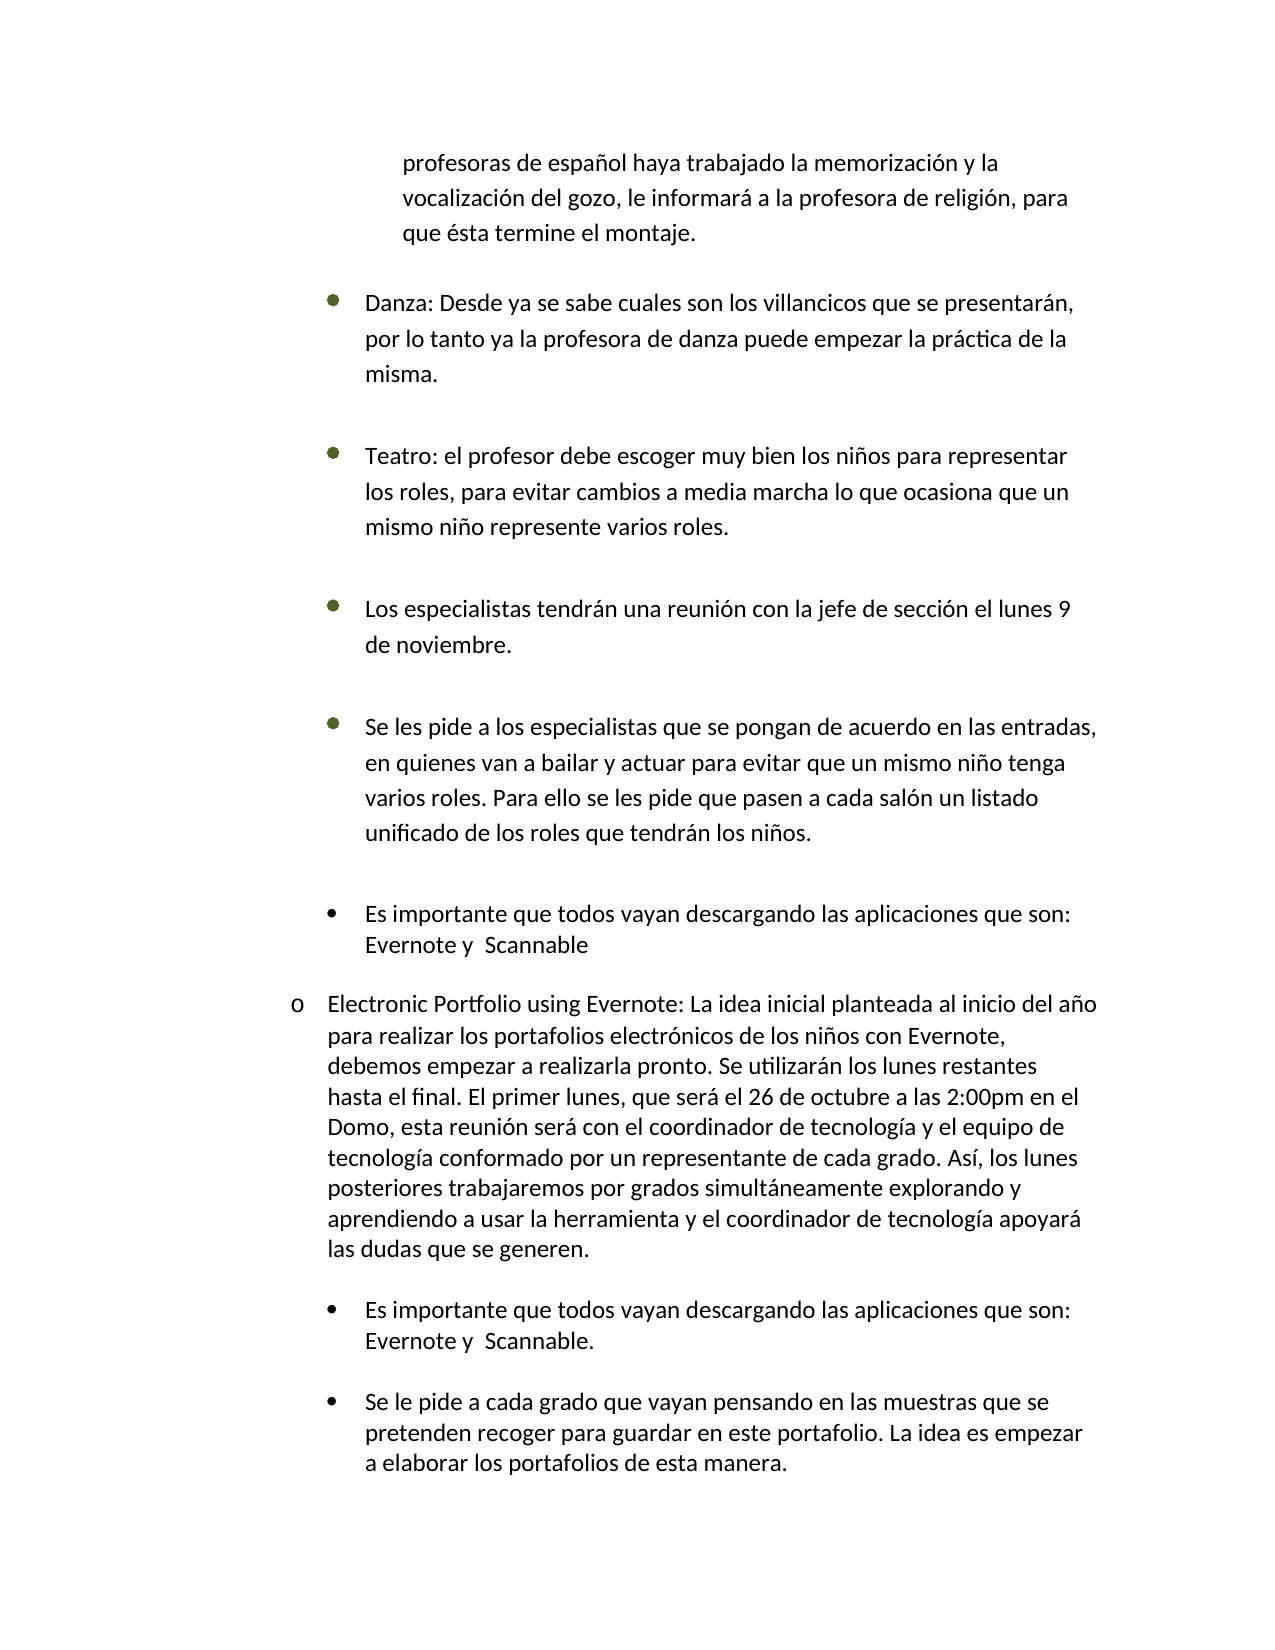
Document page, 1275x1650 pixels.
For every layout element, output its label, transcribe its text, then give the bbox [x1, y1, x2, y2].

list Se les pide a los especialistas que se pongan de acuerdo en las entradas, en quienes van a bailar y actuar para evitar que un mismo niño tenga varios roles. Para ello se les pide que pasen a cada salón un listado unificado de los roles que tendrán los niños. [327, 711, 1098, 847]
list Teatro: el profesor debe escoger muy bien los niños para representar los roles, para evitar cambios a media marcha lo que ocasiona que un mismo niño represente varios roles. [327, 440, 1098, 542]
list Los especialistas tendrán una reunión con la jefe de sección el lunes 9 de noviembre. [327, 593, 1098, 659]
list Electronic Portfolio using Evernote: La idea inicial planteada al inicio del año para realizar los portafolios electrónicos de los niños con Evernote, debemos empezar a realizarla pronto. Se utilizarán los lunes restantes hasta el final. El primer lunes, que será el 26 de octubre a las 2:00pm en el Domo, esta reunión será con el coordinador de tecnología y el equipo de tecnología conformado por un representante de cada grado. Así, los lunes posteriores trabajaremos por grados simultáneamente explorando y aprendiendo a usar la herramienta y el coordinador de tecnología apoyará las dudas que se generen. [290, 988, 1098, 1264]
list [365, 148, 1098, 248]
list Es importante que todos vayan descargando las aplicaciones que son: Evernote y Scannable [327, 898, 1098, 959]
list Es importante que todos vayan descargando las aplicaciones que son: Evernote y Scannable. [327, 1295, 1098, 1356]
list Se le pide a cada grado que vayan pensando en las muestras que se pretenden recoger para guardar en este portafolio. La idea es empezar a elaborar los portafolios de esta manera. [327, 1386, 1098, 1478]
list Danza: Desde ya se sabe cuales son los villancicos que se presentarán, por lo tanto ya la profesora de danza puede empezar la práctica de la misma. [327, 288, 1098, 389]
